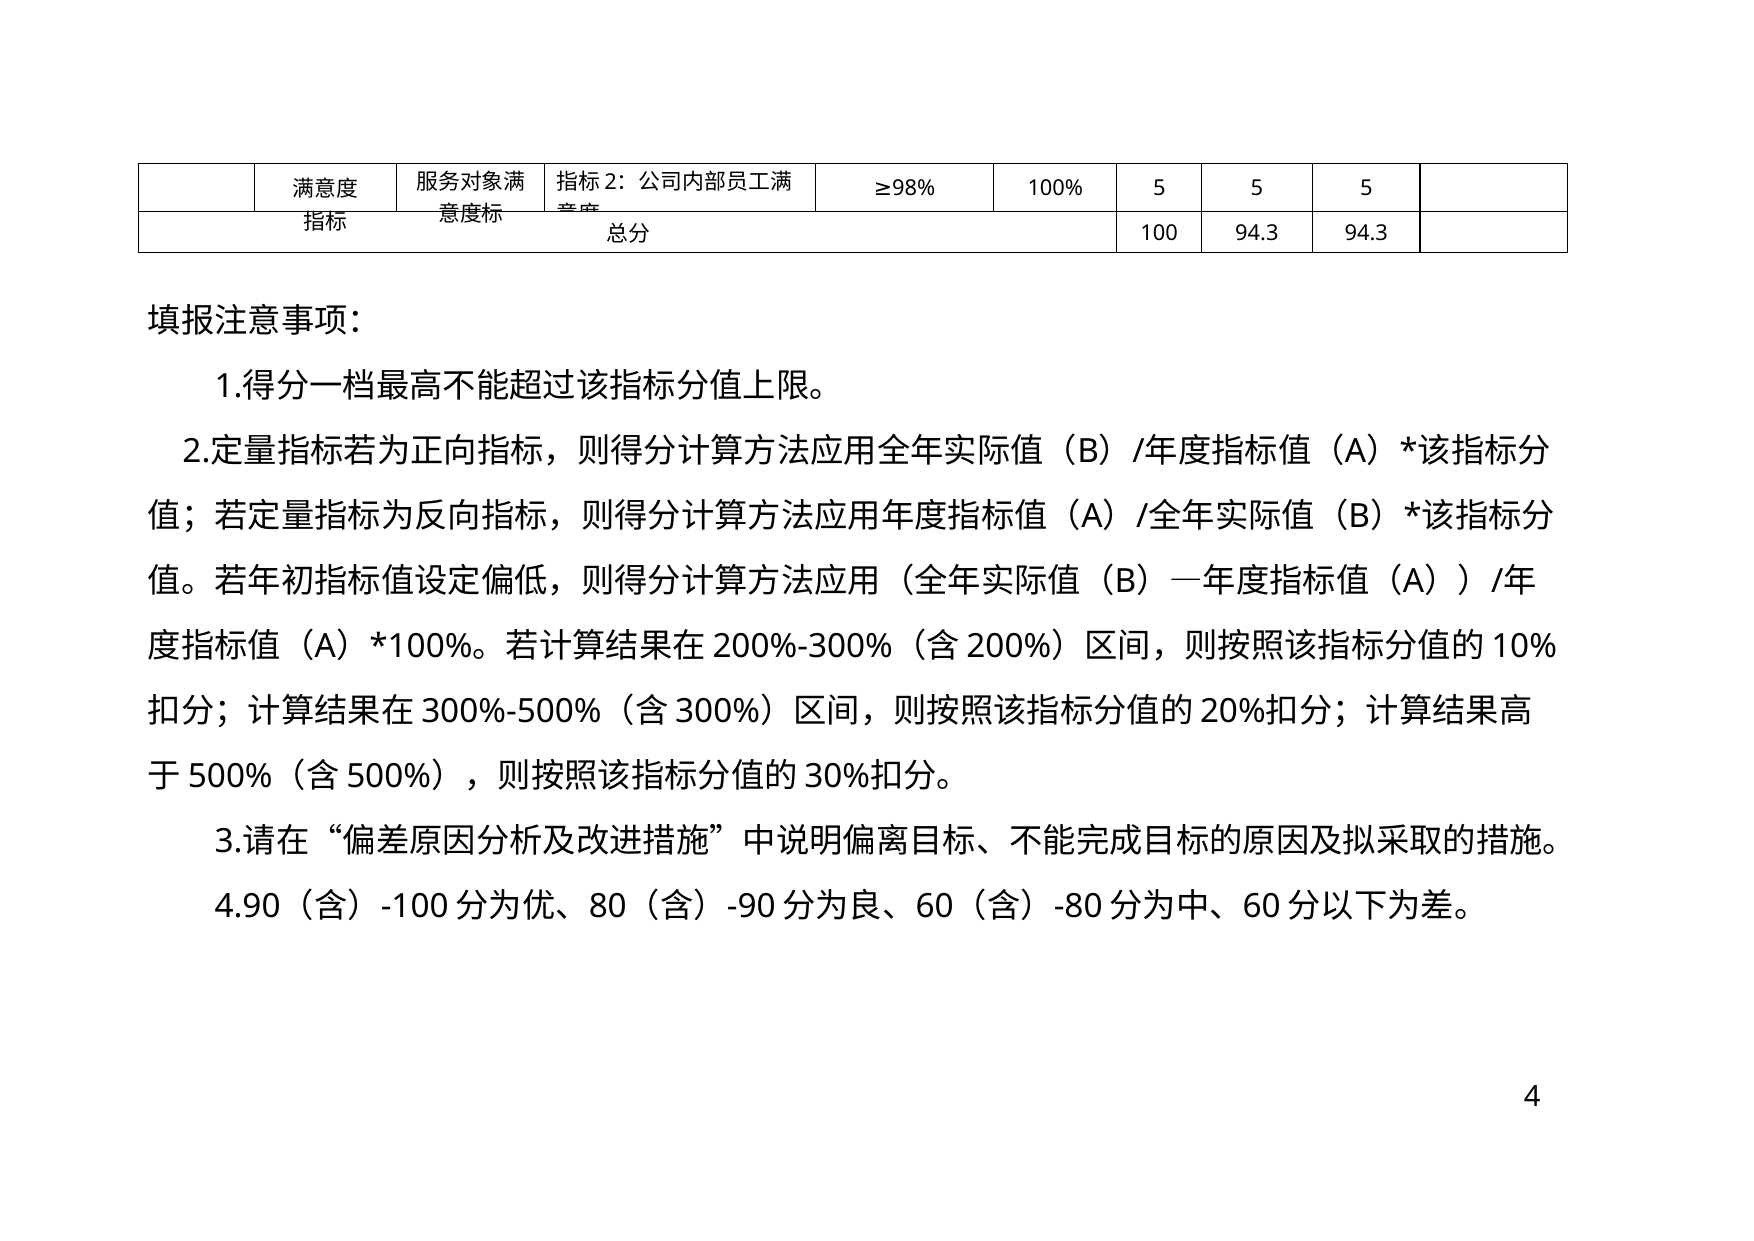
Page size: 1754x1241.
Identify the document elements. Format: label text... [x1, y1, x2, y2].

text 4.90（含）-100分为优、80（含）-90分为良、60（含）-80分为中、60分以下为差。 [148, 870, 1559, 935]
text 填报注意事项： [148, 285, 1559, 350]
table_cell 指标2：公司内部员工满意度 [545, 164, 815, 211]
table_cell 满意度 指标 [255, 164, 396, 211]
table_cell 总分 [139, 212, 1116, 252]
table_cell ≥98% [816, 164, 993, 211]
table_cell 5 [1202, 164, 1312, 211]
table_cell 94.3 [1202, 212, 1312, 252]
table_cell 100 [1117, 212, 1201, 252]
table_cell 5 [1313, 164, 1419, 211]
table_cell [1421, 212, 1567, 252]
table_cell 服务对象满意度标 [397, 164, 544, 211]
table_cell 94.3 [1313, 212, 1419, 252]
text 2.定量指标若为正向指标，则得分计算方法应用全年实际值（B）/年度指标值（A）*该指标分值；若定量指标为反向指标，则得分计算方法应用年度指标值（A）/全年实际值（B）*该指标分值。若年初指标值设定偏低，则得分计算方法应用（全年实际值（B）—年度指标值（A））/年度指标值（A）*100%。若计算结果在200%-300%（含200%）区间，则按照该指标分值的10%扣分；计算结果在300%-500%（含300%）区间，则按照该指标分值的20%扣分；计算结果高于500%（含500%），则按照该指标分值的30%扣分。 [148, 415, 1559, 805]
text 1.得分一档最高不能超过该指标分值上限。 [148, 350, 1559, 415]
table_cell 5 [1117, 164, 1201, 211]
table_cell [1421, 164, 1567, 211]
text 3.请在“偏差原因分析及改进措施”中说明偏离目标、不能完成目标的原因及拟采取的措施。 [148, 805, 1559, 870]
table_cell 100% [994, 164, 1116, 211]
